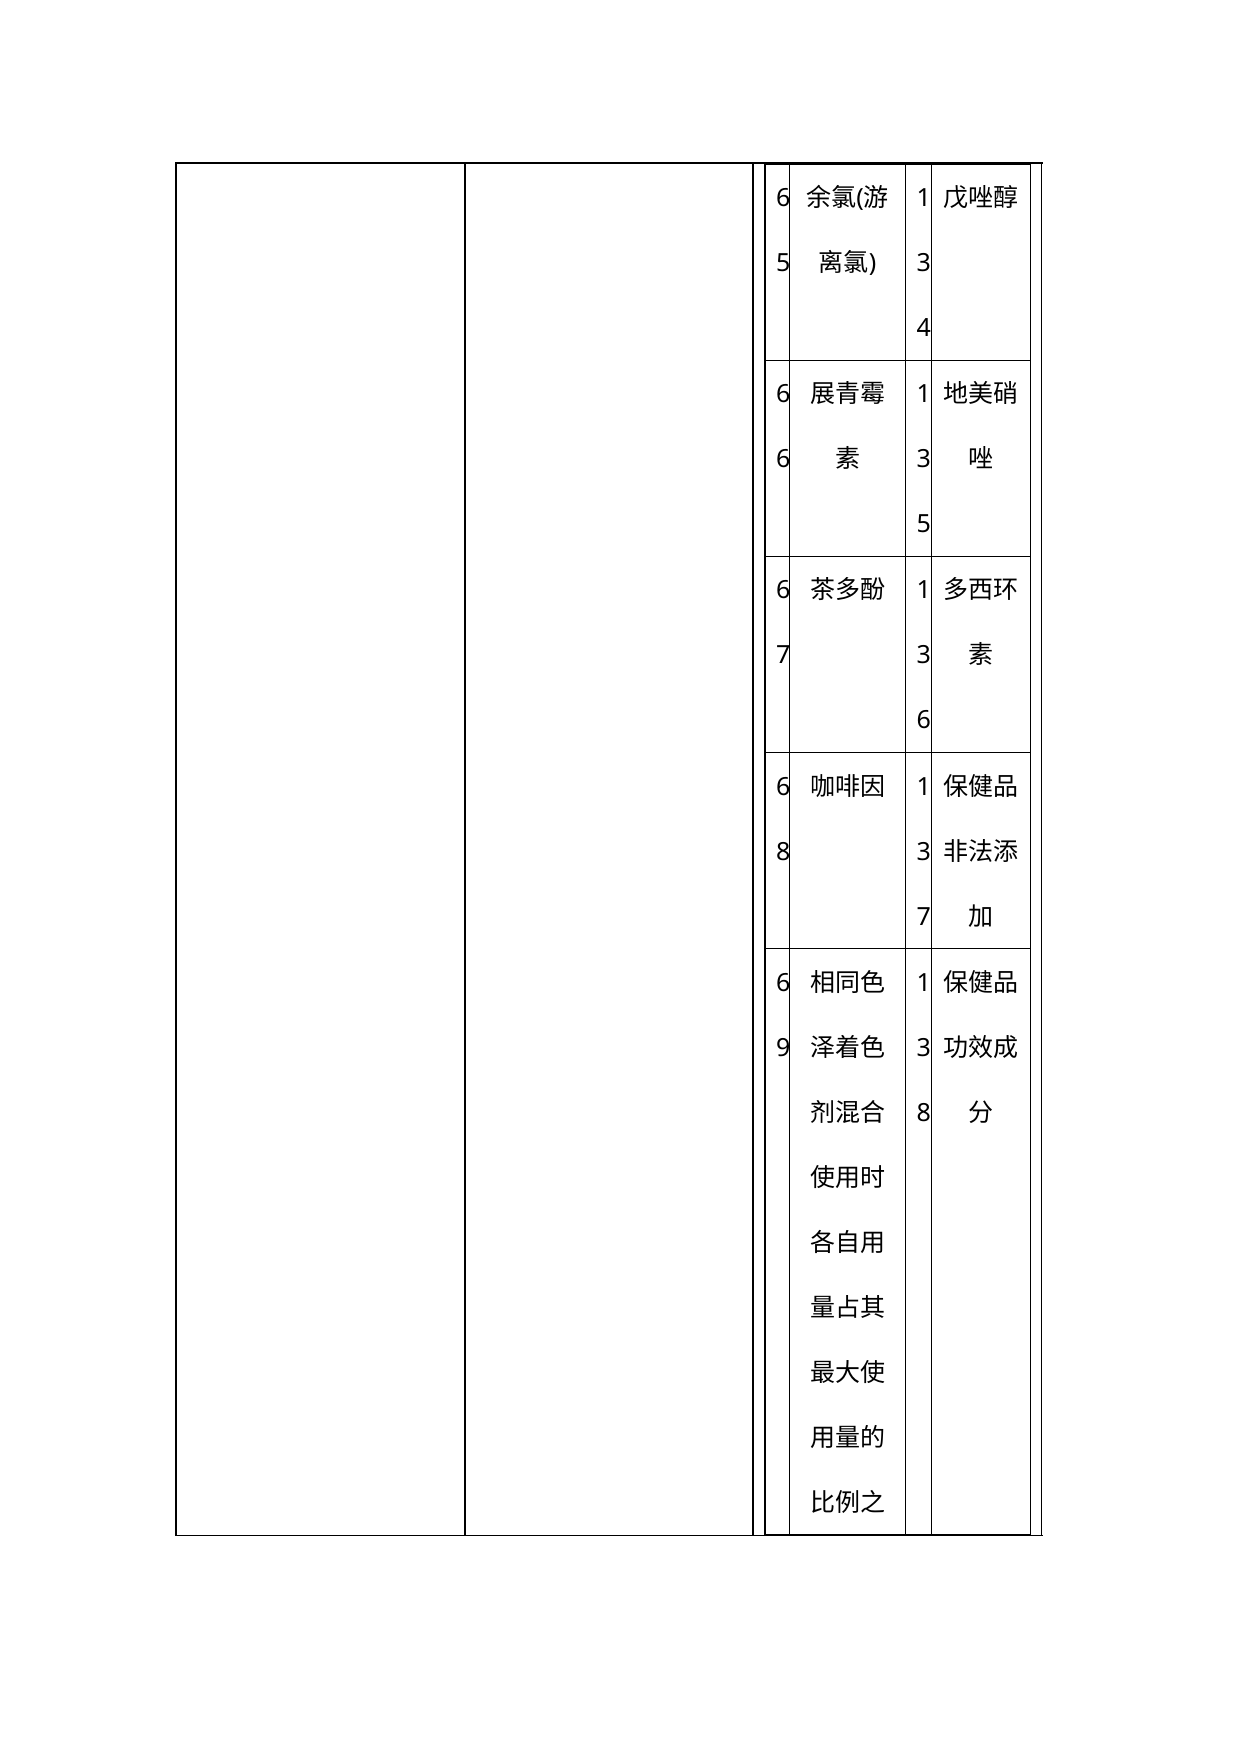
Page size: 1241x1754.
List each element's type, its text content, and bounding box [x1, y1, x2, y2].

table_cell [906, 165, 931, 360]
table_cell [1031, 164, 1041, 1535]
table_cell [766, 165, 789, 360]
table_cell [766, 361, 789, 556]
table_cell ★ [177, 164, 464, 1535]
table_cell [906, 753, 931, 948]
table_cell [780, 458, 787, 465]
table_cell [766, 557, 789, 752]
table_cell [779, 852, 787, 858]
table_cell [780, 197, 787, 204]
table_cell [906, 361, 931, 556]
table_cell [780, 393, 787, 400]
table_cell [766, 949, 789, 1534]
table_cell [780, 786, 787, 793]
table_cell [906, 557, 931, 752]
table_cell 1 [466, 164, 752, 1535]
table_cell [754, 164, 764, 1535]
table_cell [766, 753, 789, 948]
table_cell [790, 165, 905, 360]
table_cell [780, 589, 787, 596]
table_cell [932, 165, 1030, 360]
